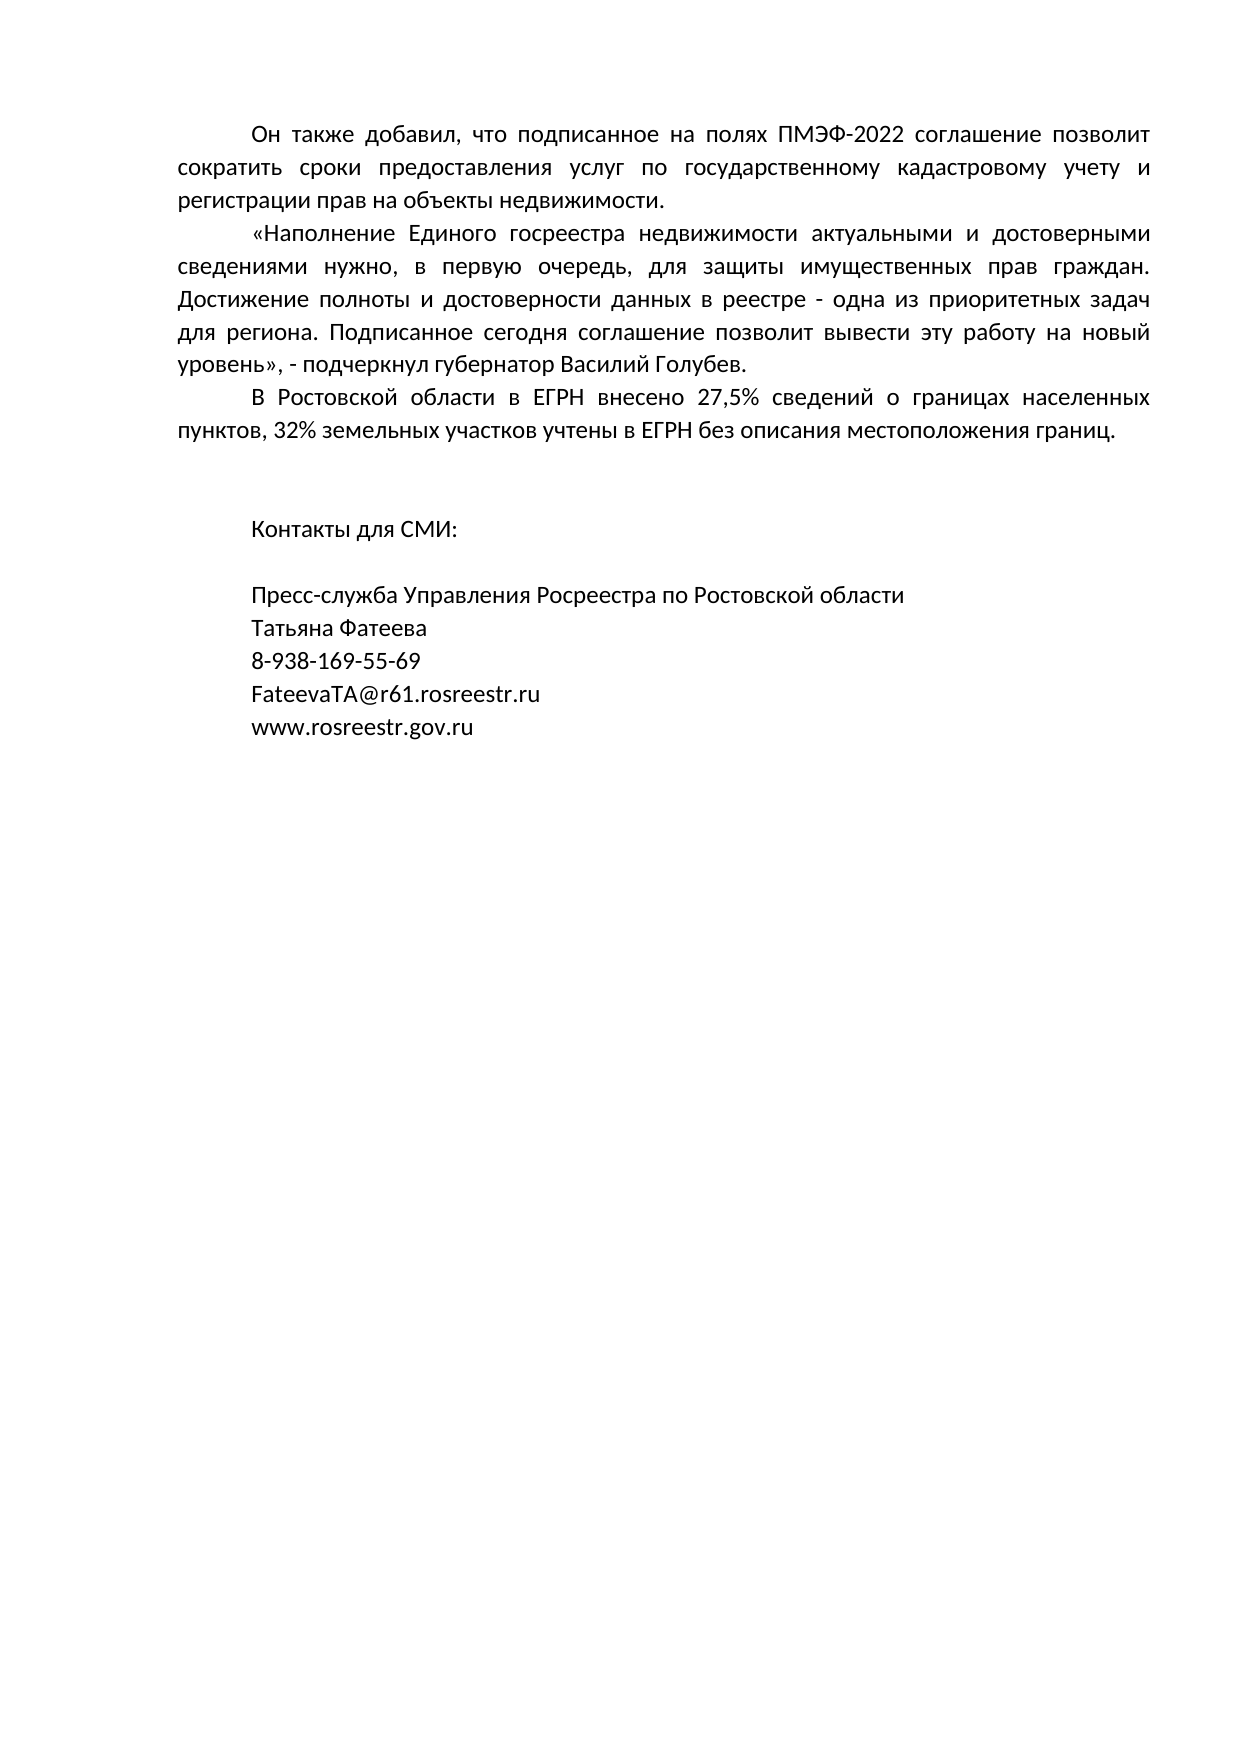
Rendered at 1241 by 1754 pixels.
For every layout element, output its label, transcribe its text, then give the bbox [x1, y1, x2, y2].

text www.rosreestr.gov.ru [177, 711, 1152, 741]
text «Наполнение Единого госреестра недвижимости актуальными и достоверными сведениями нужно, в первую очередь, для защиты имущественных прав граждан. Достижение полноты и достоверности данных в реестре - одна из приоритетных задач для региона. Подписанное сегодня соглашение позволит вывести эту работу на новый уровень», - подчеркнул губернатор Василий Голубев. [177, 217, 1152, 379]
text Пресс-служба Управления Росреестра по Ростовской области [177, 579, 1152, 609]
text В Ростовской области в ЕГРН внесено 27,5% сведений о границах населенных пунктов, 32% земельных участков учтены в ЕГРН без описания местоположения границ. [177, 381, 1152, 445]
text Контакты для СМИ: [177, 513, 1152, 544]
text FateevaTA@r61.rosreestr.ru [177, 678, 1152, 708]
text 8-938-169-55-69 [177, 645, 1152, 675]
text Татьяна Фатеева [177, 612, 1152, 642]
text Он также добавил, что подписанное на полях ПМЭФ-2022 соглашение позволит сократить сроки предоставления услуг по государственному кадастровому учету и регистрации прав на объекты недвижимости. [177, 118, 1152, 214]
